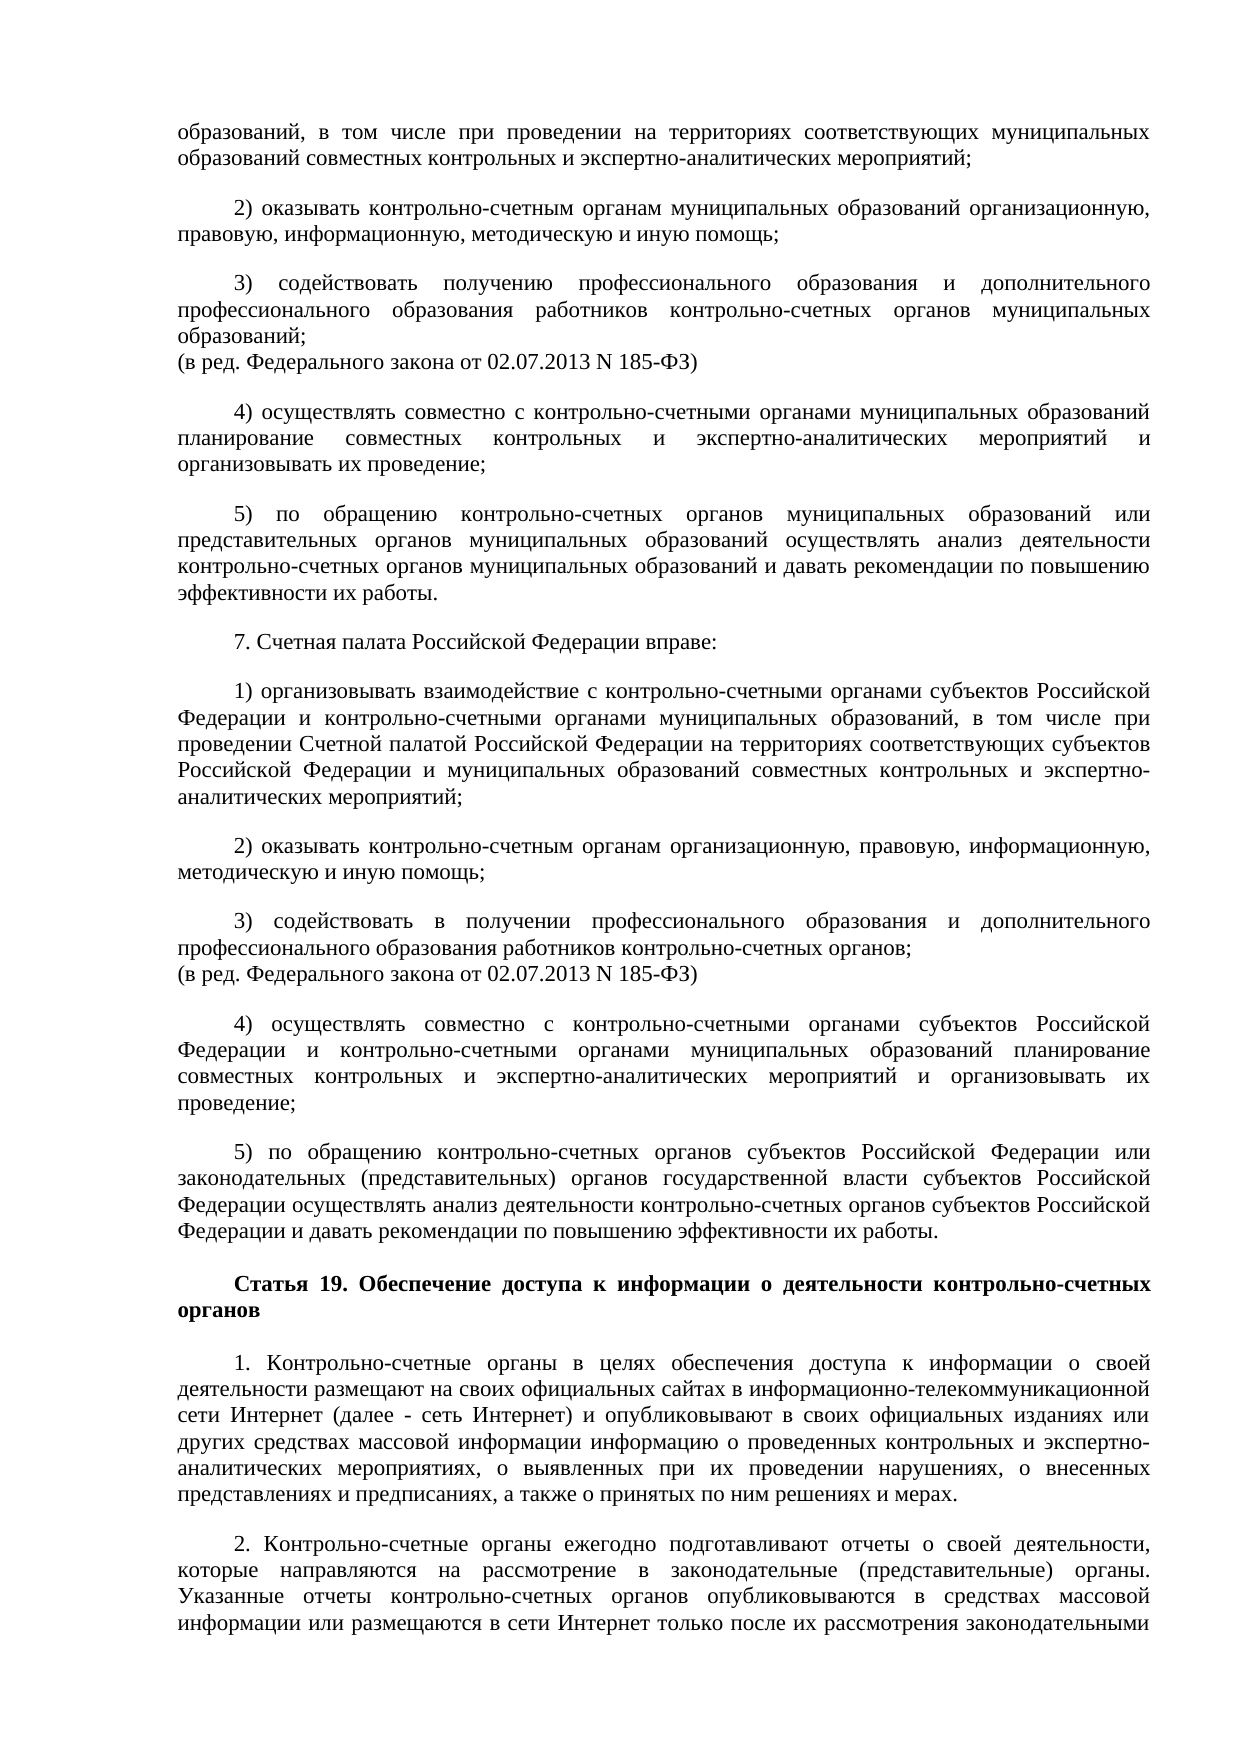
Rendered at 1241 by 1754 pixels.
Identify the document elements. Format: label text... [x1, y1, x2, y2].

text 4) осуществлять совместно с контрольно-счетными органами субъектов Российской Федерации и контрольно-счетными органами муниципальных образований планирование совместных контрольных и экспертно-аналитических мероприятий и организовывать их проведение; [177, 1009, 1152, 1115]
text 1. Контрольно-счетные органы в целях обеспечения доступа к информации о своей деятельности размещают на своих официальных сайтах в информационно-телекоммуникационной сети Интернет (далее - сеть Интернет) и опубликовывают в своих официальных изданиях или других средствах массовой информации информацию о проведенных контрольных и экспертно-аналитических мероприятиях, о выявленных при их проведении нарушениях, о внесенных представлениях и предписаниях, а также о принятых по ним решениях и мерах. [177, 1349, 1152, 1507]
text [177, 1530, 1152, 1635]
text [177, 118, 1152, 171]
text 3) содействовать в получении профессионального образования и дополнительного профессионального образования работников контрольно-счетных органов; [177, 908, 1152, 960]
text 7. Счетная палата Российской Федерации вправе: [177, 628, 1152, 654]
text (в ред. Федерального закона от 02.07.2013 N 185-ФЗ) [177, 960, 1152, 987]
text 5) по обращению контрольно-счетных органов муниципальных образований или представительных органов муниципальных образований осуществлять анализ деятельности контрольно-счетных органов муниципальных образований и давать рекомендации по повышению эффективности их работы. [177, 500, 1152, 605]
text 2) оказывать контрольно-счетным органам организационную, правовую, информационную, методическую и иную помощь; [177, 832, 1152, 885]
text 1) организовывать взаимодействие с контрольно-счетными органами субъектов Российской Федерации и контрольно-счетными органами муниципальных образований, в том числе при проведении Счетной палатой Российской Федерации на территориях соответствующих субъектов Российской Федерации и муниципальных образований совместных контрольных и экспертно-аналитических мероприятий; [177, 677, 1152, 809]
text 4) осуществлять совместно с контрольно-счетными органами муниципальных образований планирование совместных контрольных и экспертно-аналитических мероприятий и организовывать их проведение; [177, 398, 1152, 477]
text 2) оказывать контрольно-счетным органам муниципальных образований организационную, правовую, информационную, методическую и иную помощь; [177, 194, 1152, 246]
title Статья 19. Обеспечение доступа к информации о деятельности контрольно-счетных органов [177, 1270, 1152, 1322]
text 5) по обращению контрольно-счетных органов субъектов Российской Федерации или законодательных (представительных) органов государственной власти субъектов Российской Федерации осуществлять анализ деятельности контрольно-счетных органов субъектов Российской Федерации и давать рекомендации по повышению эффективности их работы. [177, 1138, 1152, 1243]
text 3) содействовать получению профессионального образования и дополнительного профессионального образования работников контрольно-счетных органов муниципальных образований; [177, 269, 1152, 348]
text (в ред. Федерального закона от 02.07.2013 N 185-ФЗ) [177, 348, 1152, 375]
